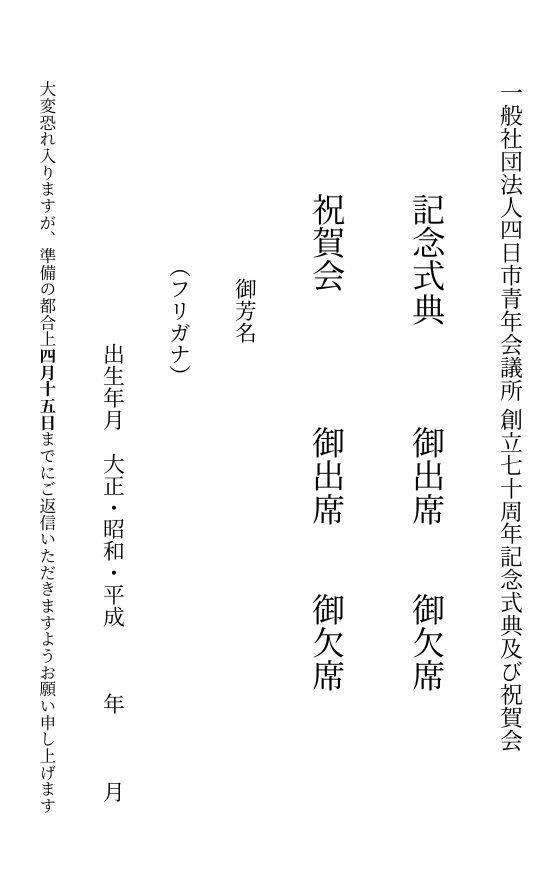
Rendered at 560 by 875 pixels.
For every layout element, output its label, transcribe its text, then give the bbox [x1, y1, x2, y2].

text 記念式典 御出席 御欠席 [396, 59, 462, 815]
text （フリガナ） [164, 59, 197, 815]
text 一般社団法人四日市青年会議所 創立七十周年記念式典及び祝賀会 [495, 81, 528, 815]
text 御芳名 [230, 59, 263, 815]
text 出生年月 大正・昭和・平成 年 月 [97, 59, 131, 815]
text 祝賀会 御出席 御欠席 [296, 59, 362, 815]
text 大変恐れ入りますが、準備の都合上四月十五日までにご返信いただきますようお願い申し上げます [31, 81, 64, 815]
